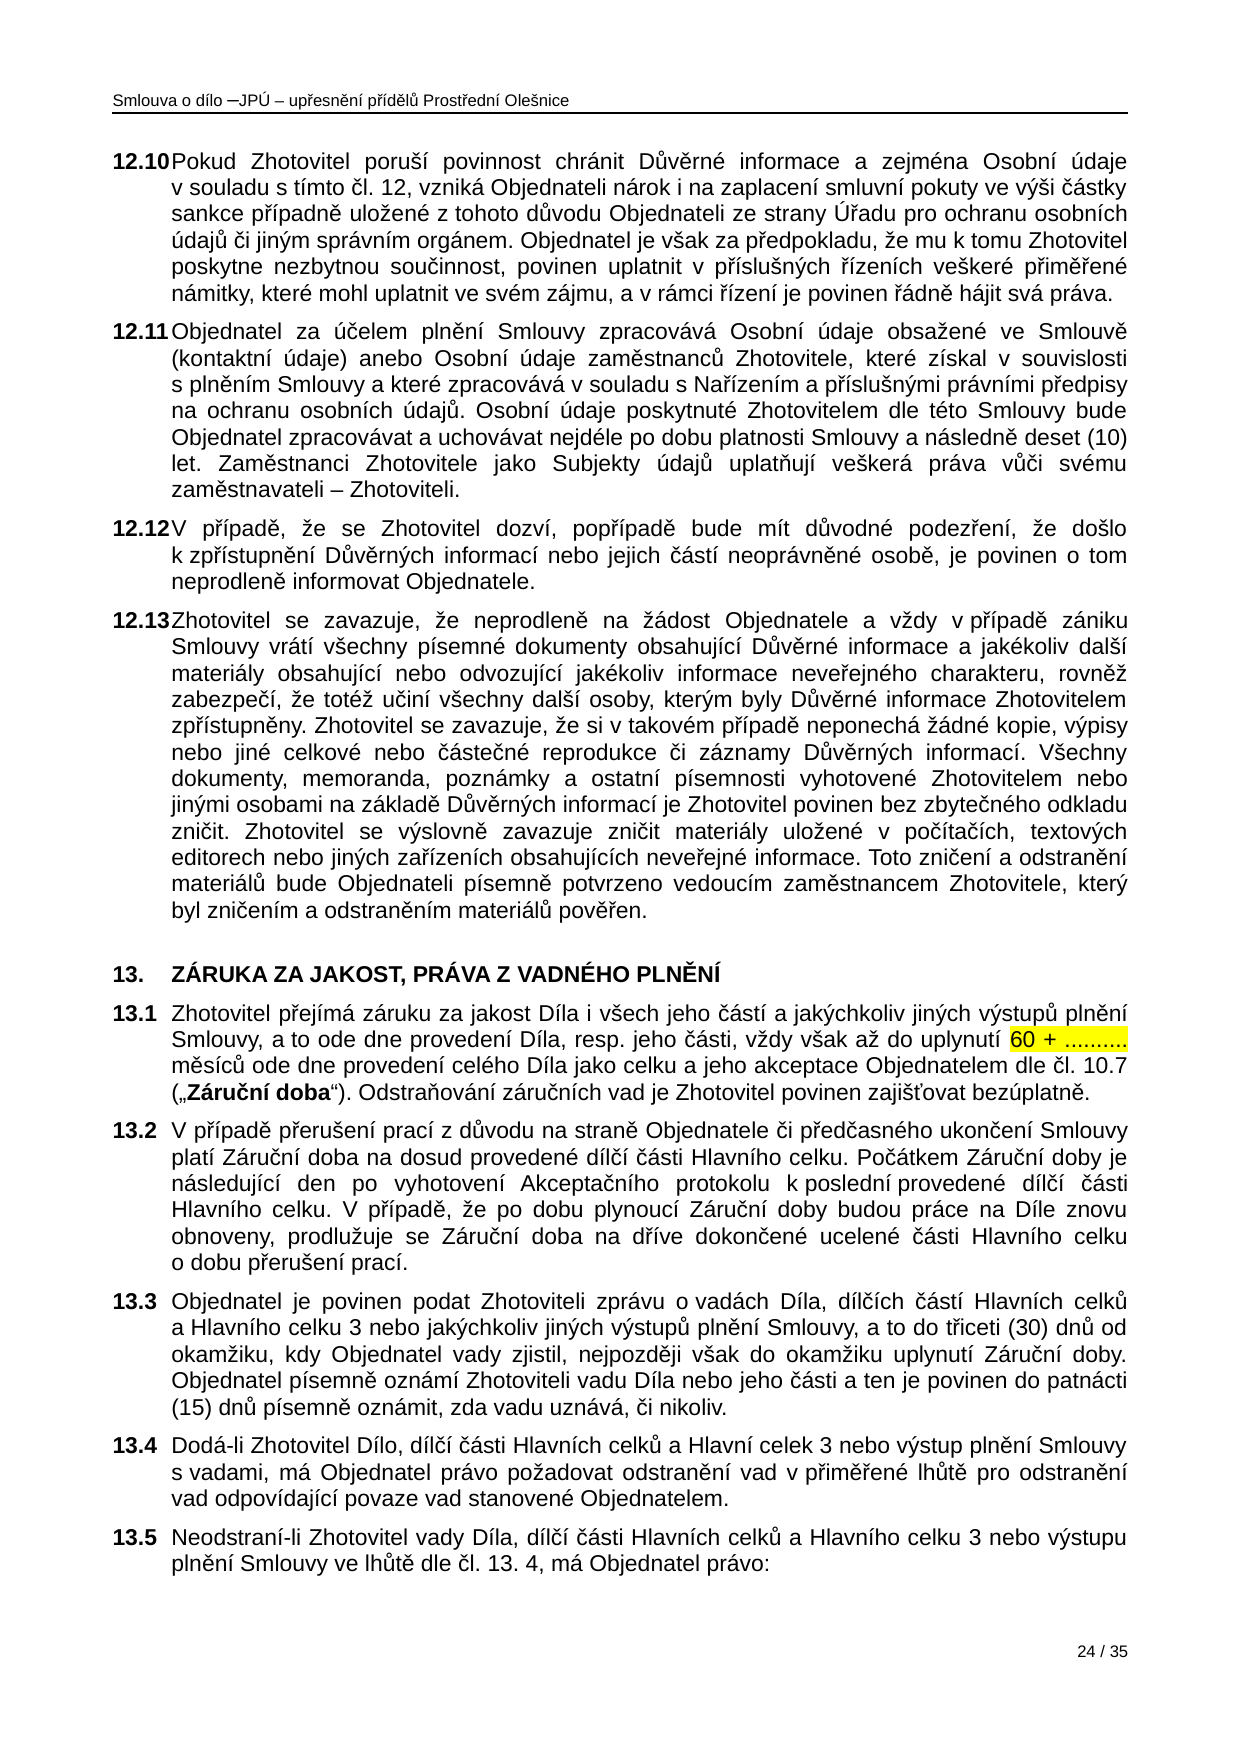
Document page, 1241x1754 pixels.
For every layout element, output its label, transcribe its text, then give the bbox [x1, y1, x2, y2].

text V případě přerušení prací z důvodu na straně Objednatele či předčasného ukončení Smlouvy platí Záruční doba na dosud provedené dílčí části Hlavního celku. Počátkem Záruční doby je následující den po vyhotovení Akceptačního protokolu k poslední provedené dílčí části Hlavního celku. V případě, že po dobu plynoucí Záruční doby budou práce na Díle znovu obnoveny, prodlužuje se Záruční doba na dříve dokončené ucelené části Hlavního celku o dobu přerušení prací. [112, 1117, 1128, 1276]
text V případě, že se Zhotovitel dozví, popřípadě bude mít důvodné podezření, že došlo k zpřístupnění Důvěrných informací nebo jejich částí neoprávněné osobě, je povinen o tom neprodleně informovat Objednatele. [112, 515, 1128, 594]
text Objednatel za účelem plnění Smlouvy zpracovává Osobní údaje obsažené ve Smlouvě (kontaktní údaje) anebo Osobní údaje zaměstnanců Zhotovitele, které získal v souvislosti s plněním Smlouvy a které zpracovává v souladu s Nařízením a příslušnými právními předpisy na ochranu osobních údajů. Osobní údaje poskytnuté Zhotovitelem dle této Smlouvy bude Objednatel zpracovávat a uchovávat nejdéle po dobu platnosti Smlouvy a následně deset (10) let. Zaměstnanci Zhotovitele jako Subjekty údajů uplatňují veškerá práva vůči svému zaměstnavateli – Zhotoviteli. [112, 318, 1128, 503]
text Objednatel je povinen podat Zhotoviteli zprávu o vadách Díla, dílčích částí Hlavních celků a Hlavního celku 3 nebo jakýchkoliv jiných výstupů plnění Smlouvy, a to do třiceti (30) dnů od okamžiku, kdy Objednatel vady zjistil, nejpozději však do okamžiku uplynutí Záruční doby. Objednatel písemně oznámí Zhotoviteli vadu Díla nebo jeho části a ten je povinen do patnácti (15) dnů písemně oznámit, zda vadu uznává, či nikoliv. [112, 1288, 1128, 1420]
text Neodstraní-li Zhotovitel vady Díla, dílčí části Hlavních celků a Hlavního celku 3 nebo výstupu plnění Smlouvy ve lhůtě dle čl. 13. 4, má Objednatel právo: [112, 1524, 1128, 1577]
text Dodá-li Zhotovitel Dílo, dílčí části Hlavních celků a Hlavní celek 3 nebo výstup plnění Smlouvy s vadami, má Objednatel právo požadovat odstranění vad v přiměřené lhůtě pro odstranění vad odpovídající povaze vad stanovené Objednatelem. [112, 1432, 1128, 1511]
text Záruka za jakost, práva z vadného plnění [112, 961, 1128, 987]
text Pokud Zhotovitel poruší povinnost chránit Důvěrné informace a zejména Osobní údaje v souladu s tímto čl. 12, vzniká Objednateli nárok i na zaplacení smluvní pokuty ve výši částky sankce případně uložené z tohoto důvodu Objednateli ze strany Úřadu pro ochranu osobních údajů či jiným správním orgánem. Objednatel je však za předpokladu, že mu k tomu Zhotovitel poskytne nezbytnou součinnost, povinen uplatnit v příslušných řízeních veškeré přiměřené námitky, které mohl uplatnit ve svém zájmu, a v rámci řízení je povinen řádně hájit svá práva. [112, 148, 1128, 306]
text Zhotovitel přejímá záruku za jakost Díla i všech jeho částí a jakýchkoliv jiných výstupů plnění Smlouvy, a to ode dne provedení Díla, resp. jeho části, vždy však až do uplynutí 60 + .......... měsíců ode dne provedení celého Díla jako celku a jeho akceptace Objednatelem dle čl. 10.7 („Záruční doba“). Odstraňování záručních vad je Zhotovitel povinen zajišťovat bezúplatně. [112, 999, 1128, 1105]
text Zhotovitel se zavazuje, že neprodleně na žádost Objednatele a vždy v případě zániku Smlouvy vrátí všechny písemné dokumenty obsahující Důvěrné informace a jakékoliv další materiály obsahující nebo odvozující jakékoliv informace neveřejného charakteru, rovněž zabezpečí, že totéž učiní všechny další osoby, kterým byly Důvěrné informace Zhotovitelem zpřístupněny. Zhotovitel se zavazuje, že si v takovém případě neponechá žádné kopie, výpisy nebo jiné celkové nebo částečné reprodukce či záznamy Důvěrných informací. Všechny dokumenty, memoranda, poznámky a ostatní písemnosti vyhotovené Zhotovitelem nebo jinými osobami na základě Důvěrných informací je Zhotovitel povinen bez zbytečného odkladu zničit. Zhotovitel se výslovně zavazuje zničit materiály uložené v počítačích, textových editorech nebo jiných zařízeních obsahujících neveřejné informace. Toto zničení a odstranění materiálů bude Objednateli písemně potvrzeno vedoucím zaměstnancem Zhotovitele, který byl zničením a odstraněním materiálů pověřen. [112, 607, 1128, 923]
